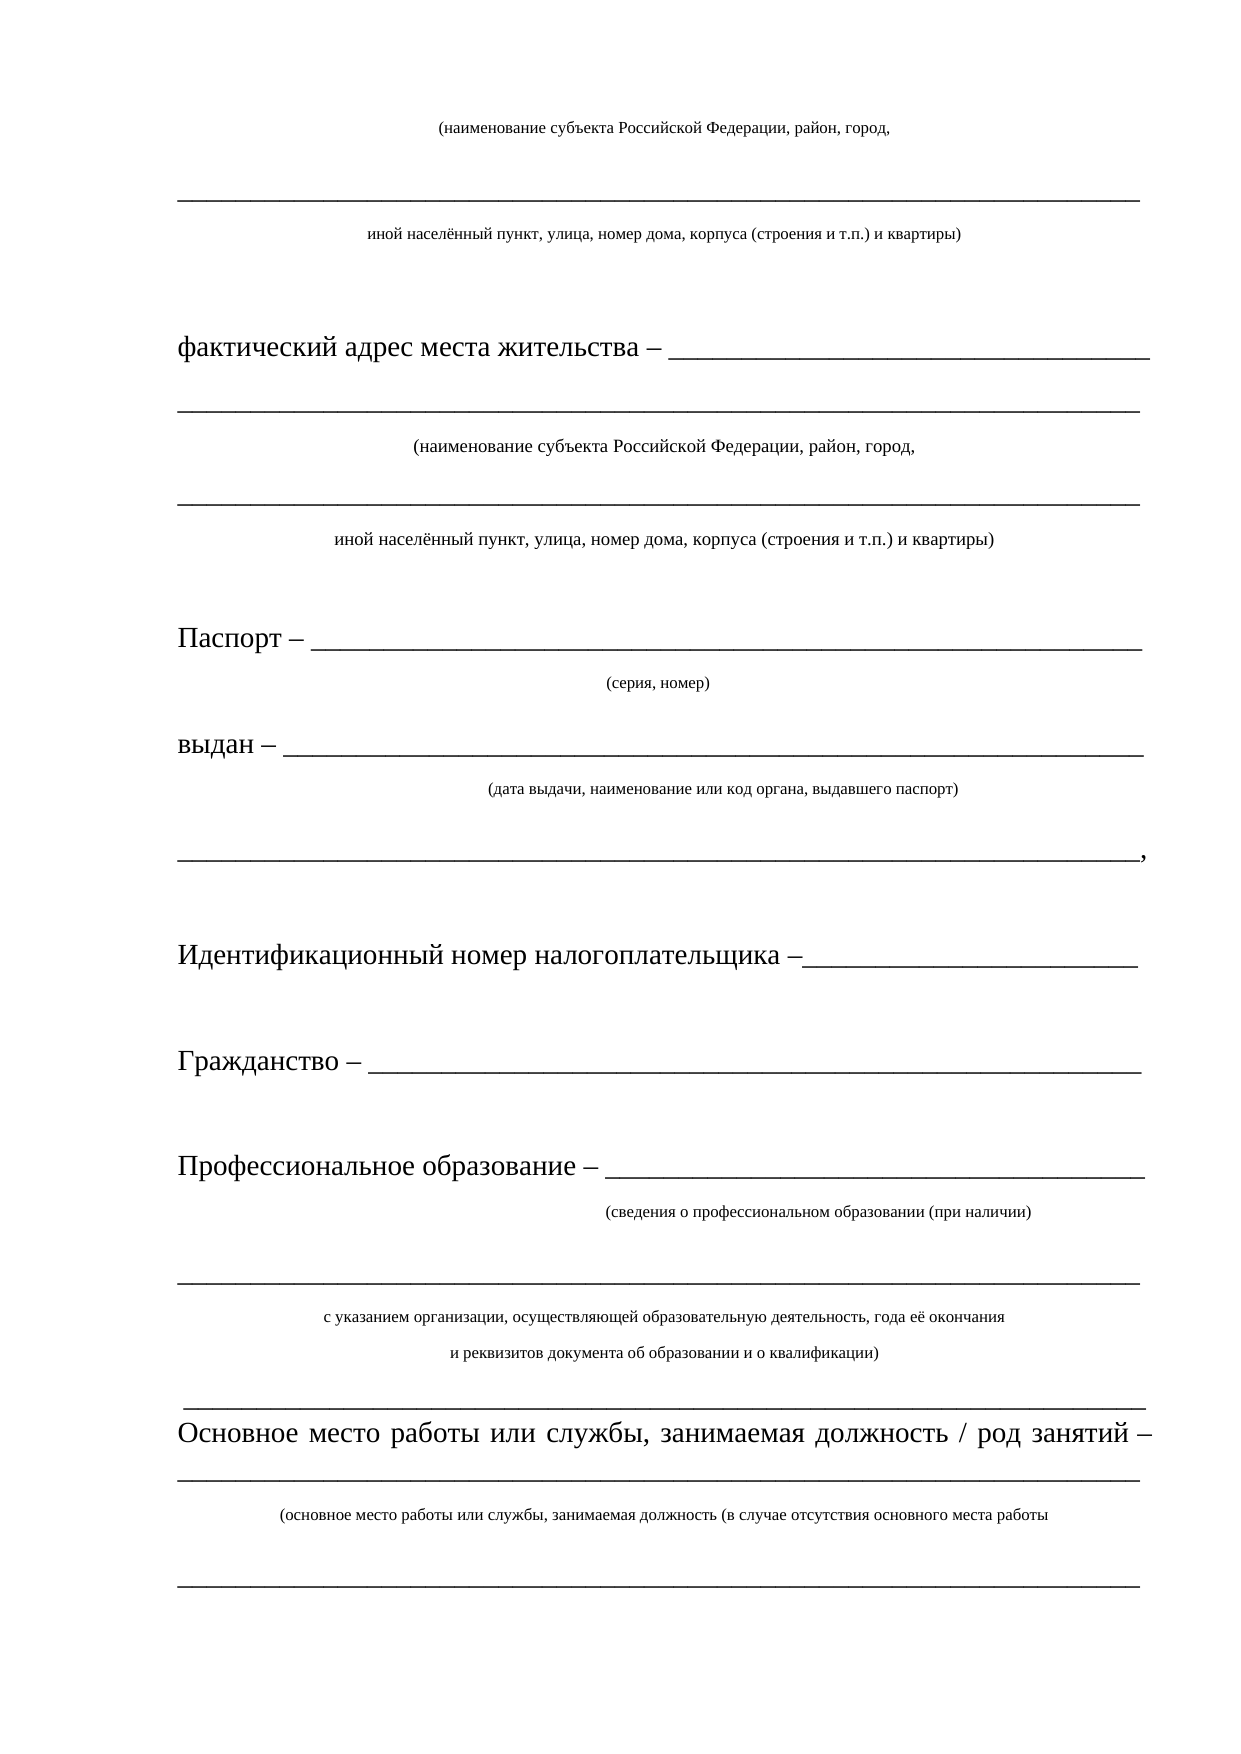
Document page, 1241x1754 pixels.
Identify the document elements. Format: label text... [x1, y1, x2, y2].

text с указанием организации, осуществляющей образовательную деятельность, года её окончания [177, 1307, 1152, 1341]
text фактический адрес места жительства – _________________________________ [177, 329, 1152, 363]
text (основное место работы или службы, занимаемая должность (в случае отсутствия основного места работы [177, 1504, 1152, 1538]
text __________________________________________________________________ [177, 382, 1152, 416]
text (наименование субъекта Российской Федерации, район, город, [177, 435, 1152, 457]
text выдан – ___________________________________________________________ [177, 726, 1152, 759]
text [177, 171, 1152, 204]
text (дата выдачи, наименование или код органа, выдавшего паспорт) [295, 779, 1152, 812]
text (наименование субъекта Российской Федерации, район, город, [177, 118, 1152, 152]
text __________________________________________________________________ [177, 475, 1152, 508]
text иной населённый пункт, улица, номер дома, корпуса (строения и т.п.) и квартиры) [177, 528, 1152, 549]
text Профессиональное образование – _____________________________________ [177, 1148, 1152, 1182]
text __________________________________________________________________ [177, 1254, 1152, 1288]
text иной населённый пункт, улица, номер дома, корпуса (строения и т.п.) и квартиры) [177, 224, 1152, 257]
text Паспорт – _________________________________________________________ [177, 620, 1152, 654]
text Идентификационный номер налогоплательщика –_______________________ [177, 937, 1152, 971]
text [177, 1557, 1152, 1591]
text и реквизитов документа об образовании и о квалификации) __________________________________________________________________ [177, 1343, 1152, 1413]
text Основное место работы или службы, занимаемая должность / род занятий –__________________________________________________________________ [177, 1415, 1152, 1485]
text (сведения о профессиональном образовании (при наличии) [605, 1201, 1152, 1235]
text __________________________________________________________________, [177, 832, 1152, 865]
text Гражданство – _____________________________________________________ [177, 1043, 1152, 1076]
text (серия, номер) [605, 673, 1152, 707]
